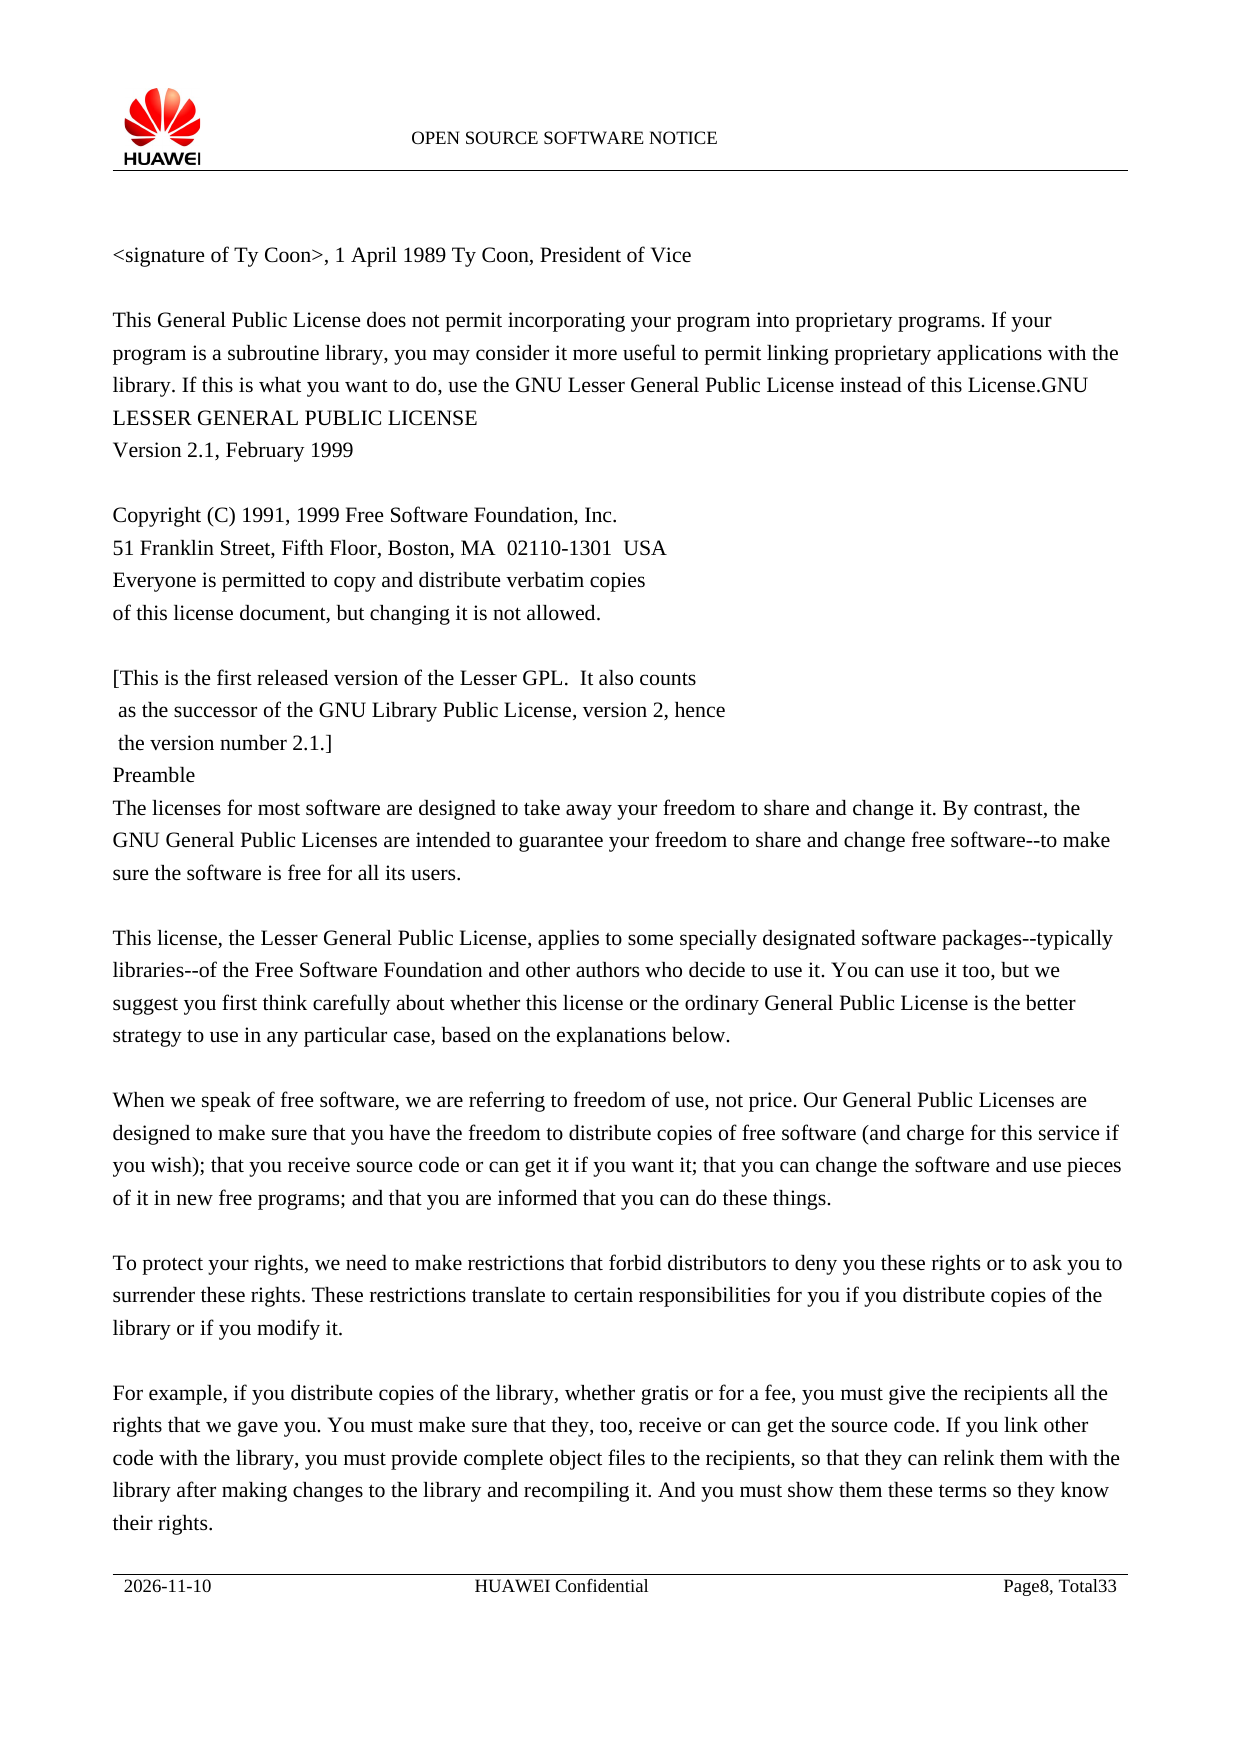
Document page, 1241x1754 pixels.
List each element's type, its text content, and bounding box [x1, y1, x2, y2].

picture [124, 88, 201, 165]
